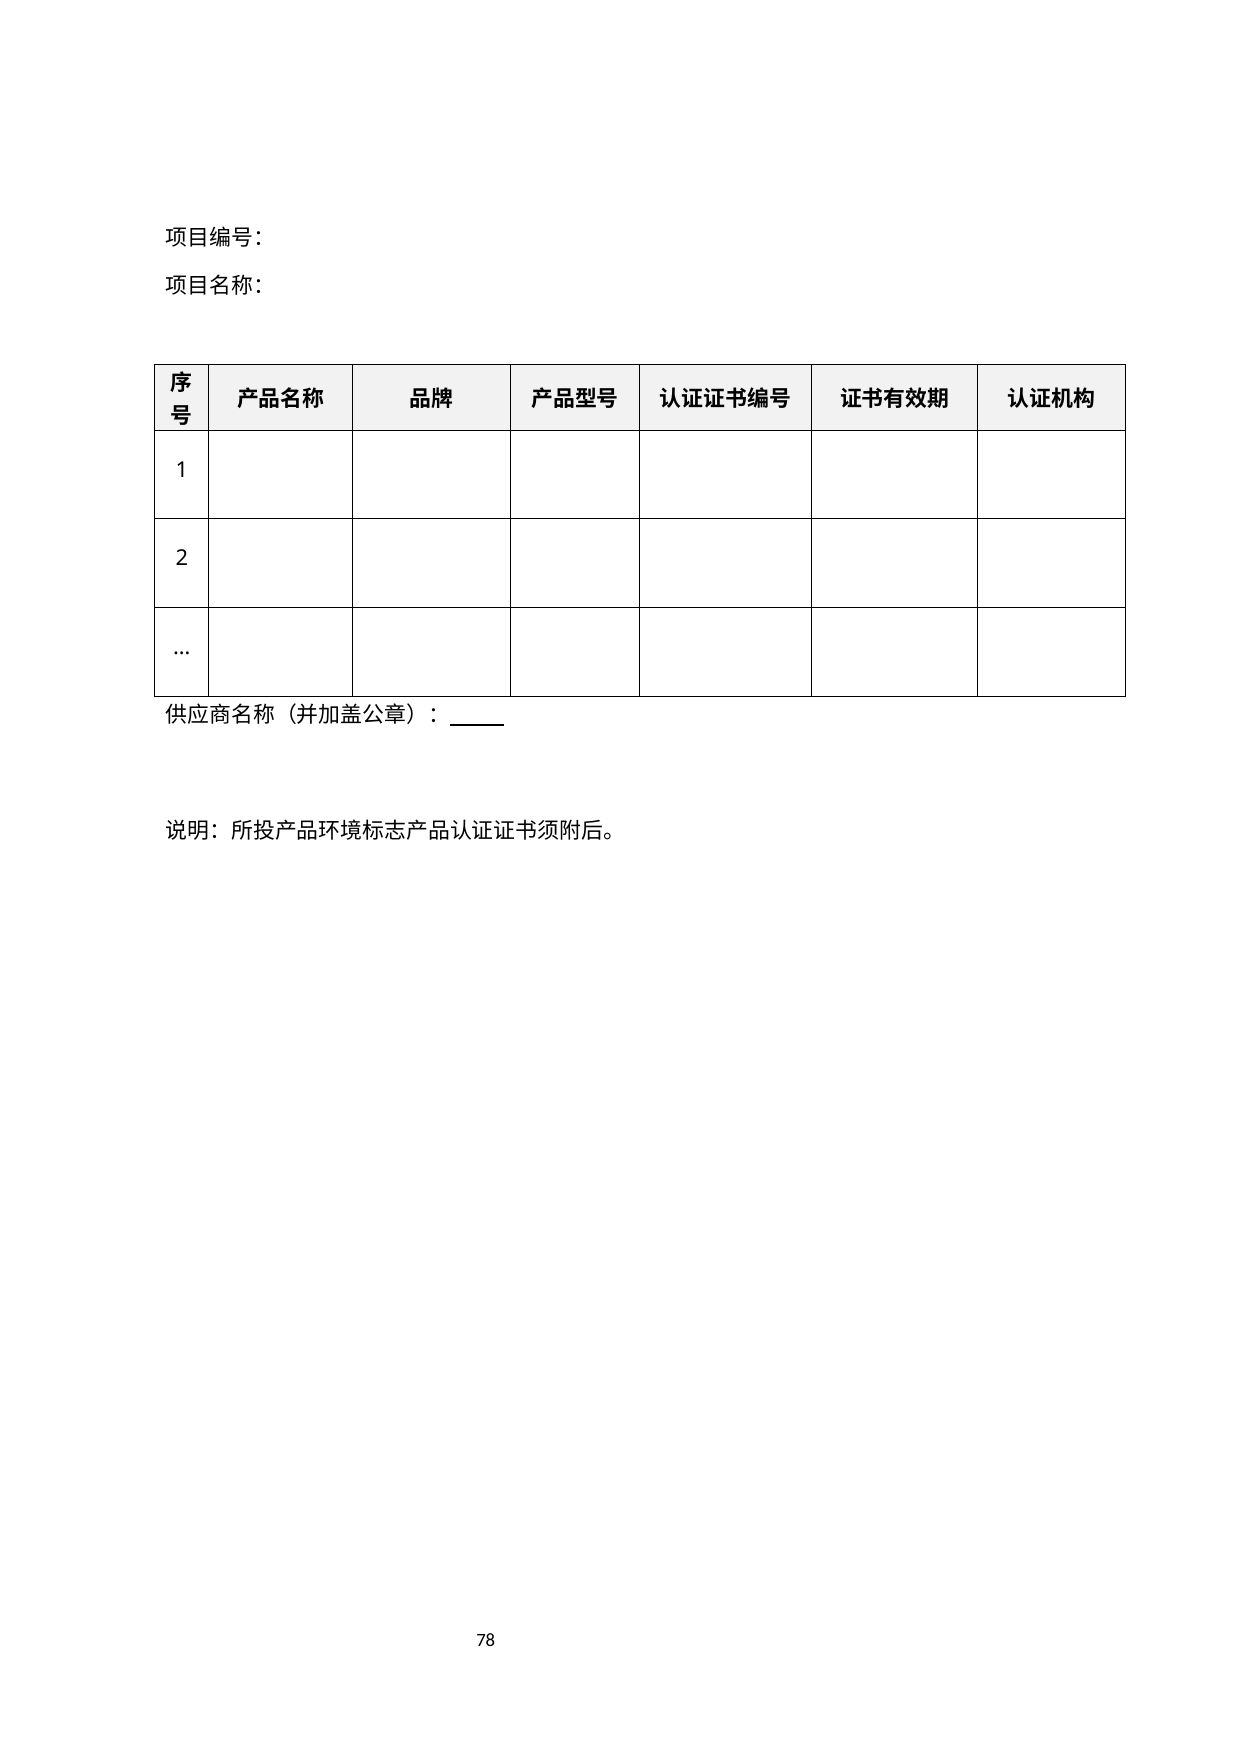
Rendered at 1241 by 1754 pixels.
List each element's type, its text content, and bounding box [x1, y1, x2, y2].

table_cell [209, 519, 352, 607]
table_cell [978, 608, 1125, 696]
text 项目名称： [165, 268, 1087, 300]
table_cell [640, 431, 811, 518]
table_cell [640, 519, 811, 607]
text 说明：所投产品环境标志产品认证证书须附后。 [165, 813, 1087, 845]
table_cell … [155, 608, 208, 696]
table_cell [511, 608, 639, 696]
table_cell [209, 431, 352, 518]
table_cell [812, 519, 977, 607]
table_cell [511, 519, 639, 607]
table_cell [812, 608, 977, 696]
table_cell [353, 431, 510, 518]
text 项目编号： [165, 219, 1087, 252]
table_header 证书有效期 [812, 365, 977, 430]
table_header 产品型号 [511, 365, 639, 430]
table_cell [640, 608, 811, 696]
table_cell [812, 431, 977, 518]
table_cell 2 [155, 519, 208, 607]
table_header 品牌 [353, 365, 510, 430]
table_cell [353, 608, 510, 696]
table_header 序号 [155, 365, 208, 430]
table_cell 1 [155, 431, 208, 518]
table_cell [978, 431, 1125, 518]
table_header 产品名称 [209, 365, 352, 430]
table_cell [209, 608, 352, 696]
table_cell [978, 519, 1125, 607]
table_header 认证机构 [978, 365, 1125, 430]
text 供应商名称（并加盖公章）： [165, 697, 1087, 729]
table_header 认证证书编号 [640, 365, 811, 430]
table_cell [511, 431, 639, 518]
table_cell [353, 519, 510, 607]
